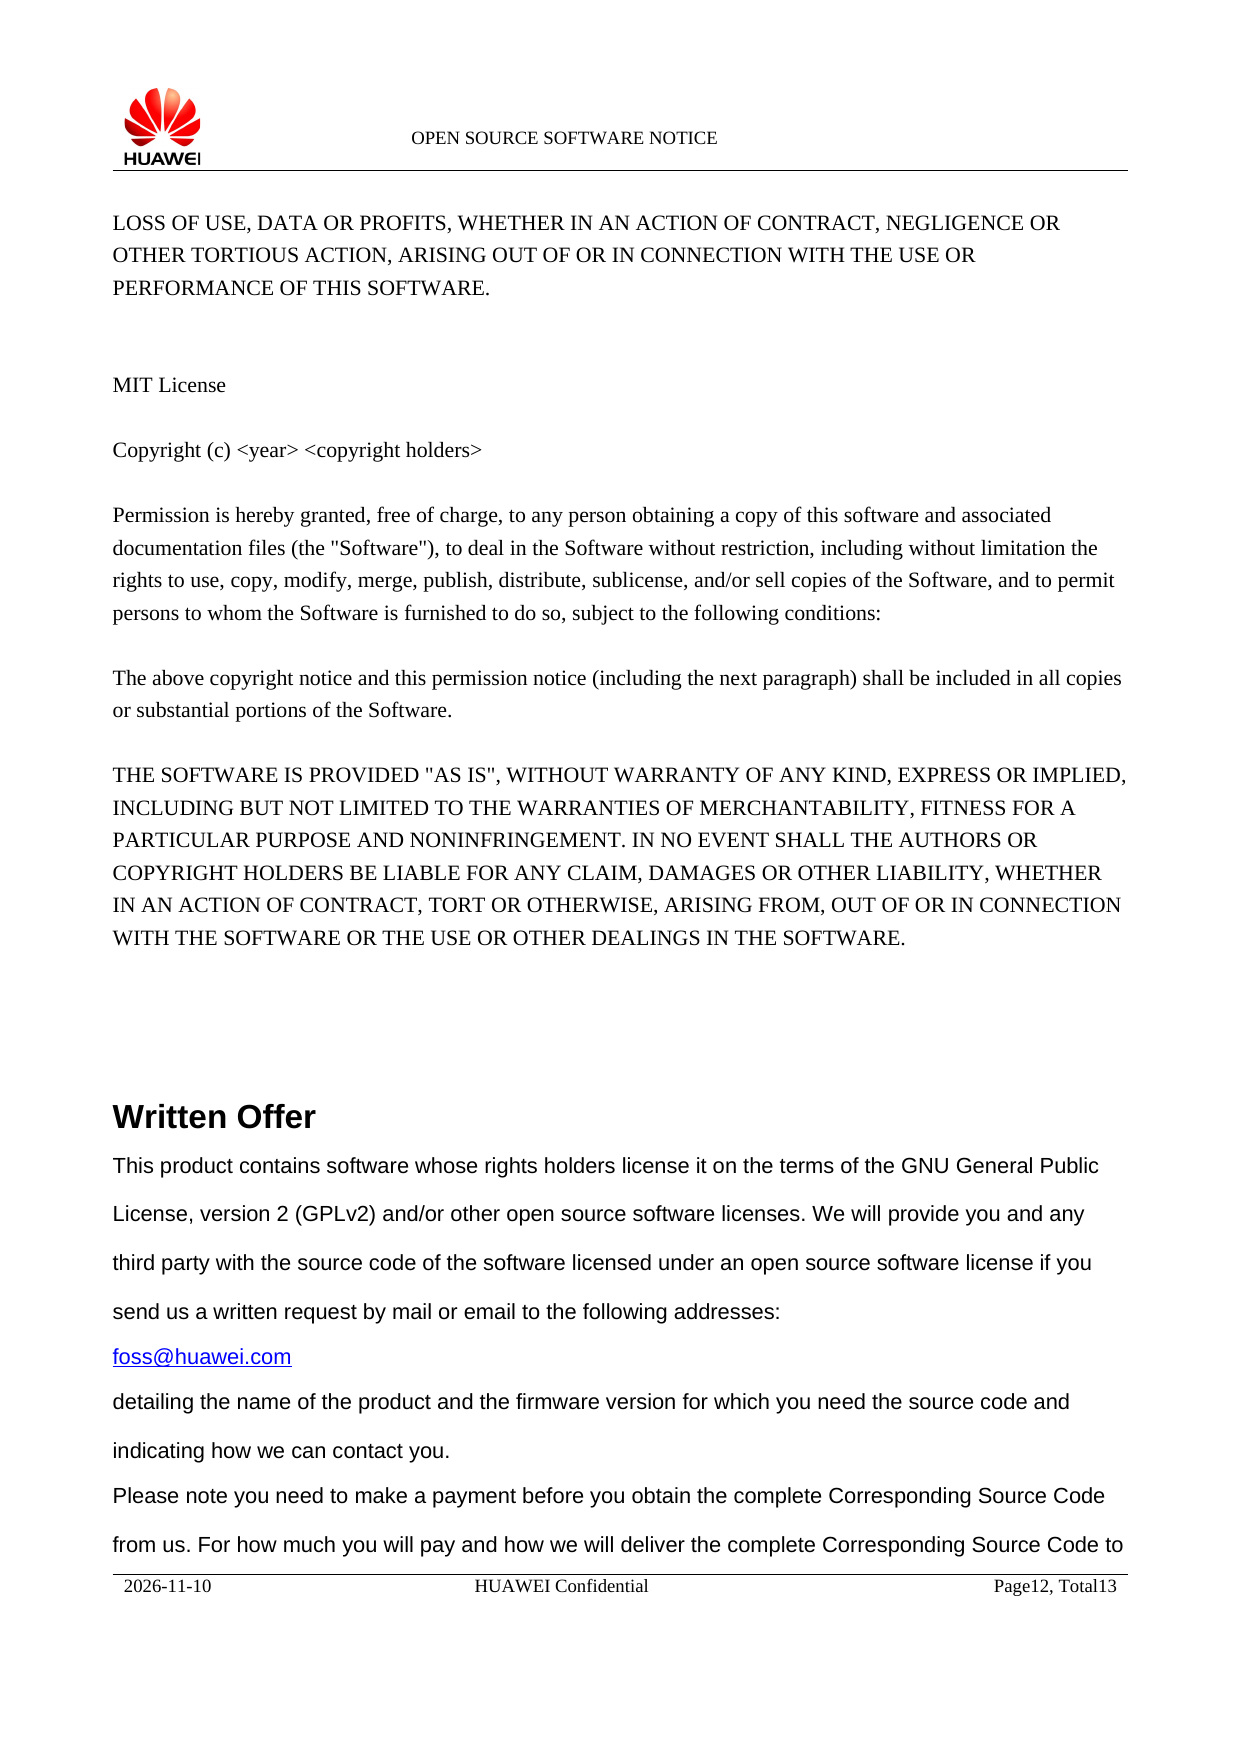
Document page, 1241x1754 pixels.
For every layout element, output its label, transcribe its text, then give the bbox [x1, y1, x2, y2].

text foss@huawei.com [112, 1340, 1128, 1373]
text This product contains software whose rights holders license it on the terms of the GNU General Public License, version 2 (GPLv2) and/or other open source software licenses. We will provide you and any third party with the source code of the software licensed under an open source software license if you send us a written request by mail or email to the following addresses: [112, 1149, 1128, 1328]
picture [124, 88, 201, 165]
text detailing the name of the product and the firmware version for which you need the source code and indicating how we can contact you. [112, 1385, 1128, 1467]
text Written Offer [112, 1084, 1128, 1149]
